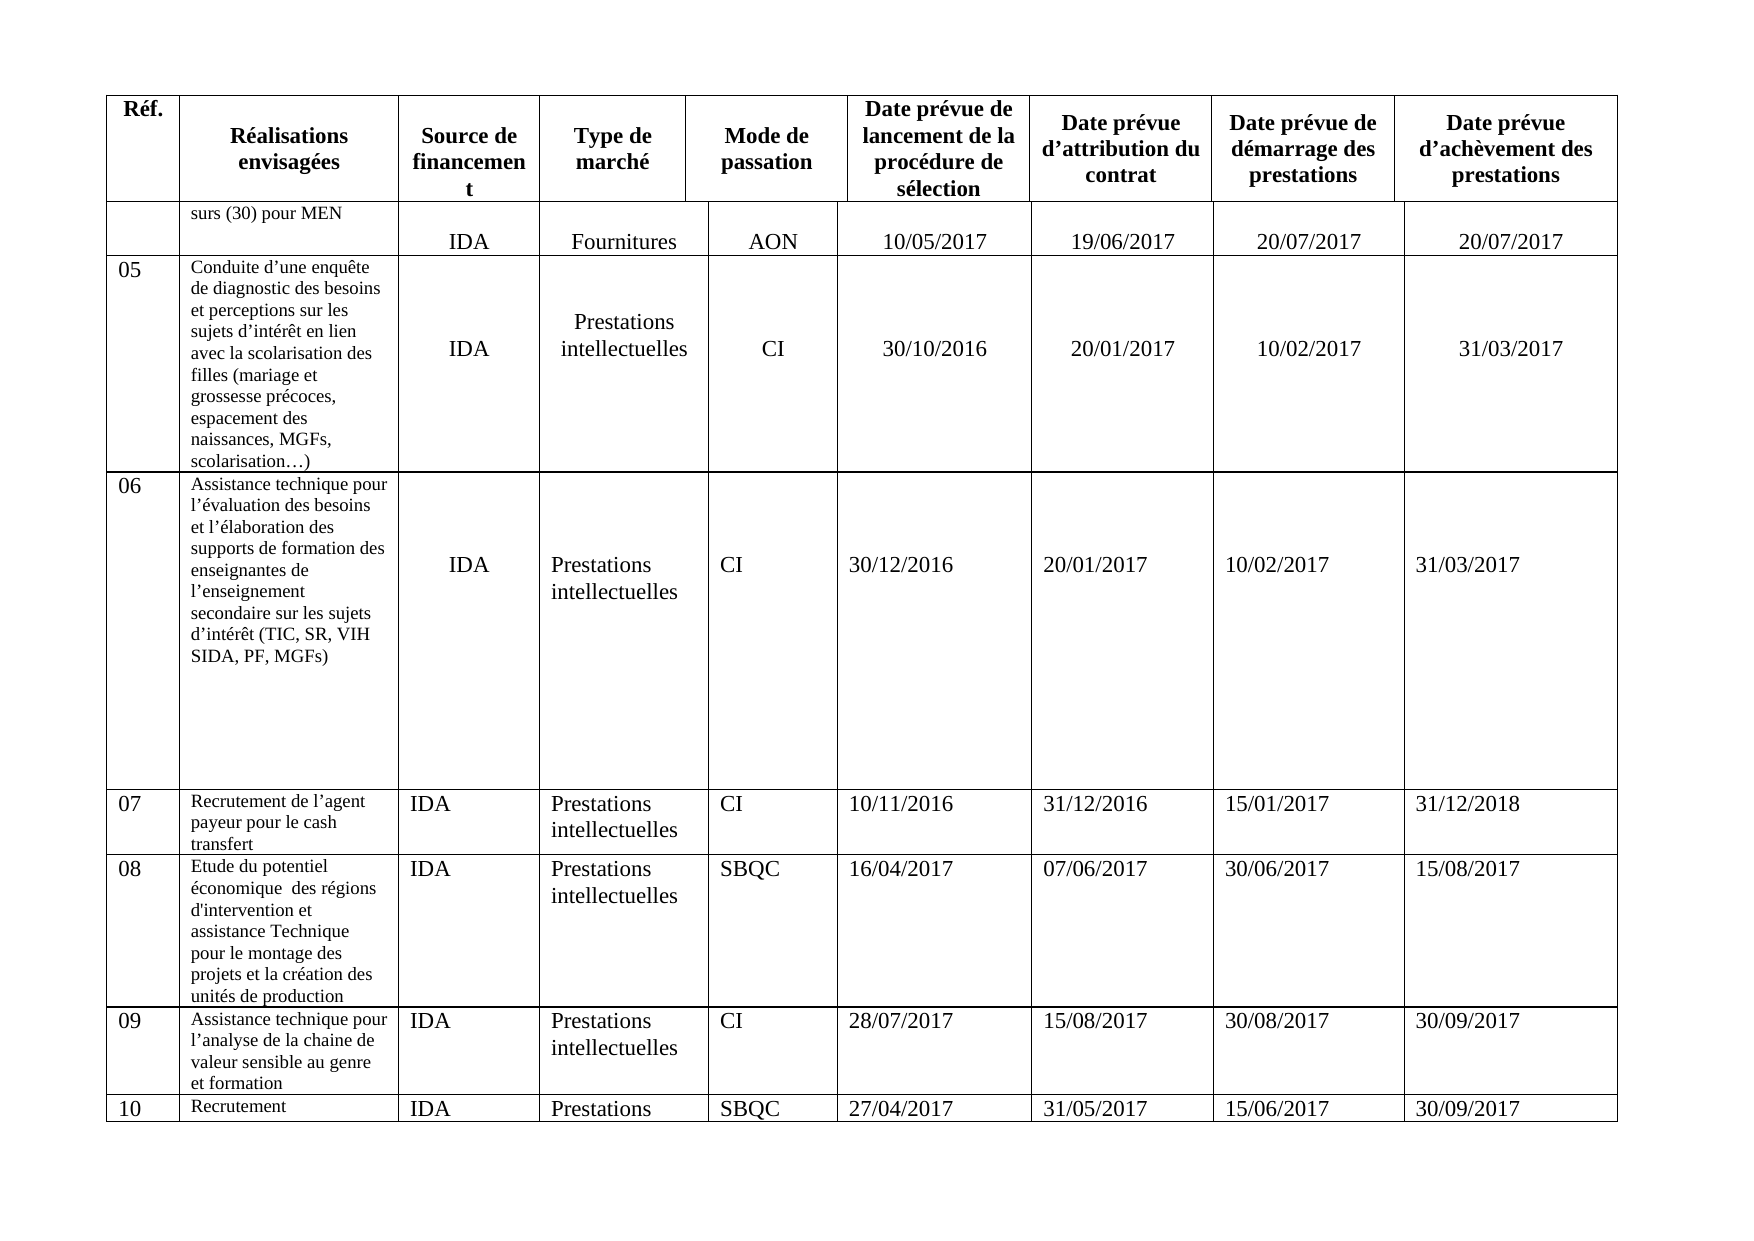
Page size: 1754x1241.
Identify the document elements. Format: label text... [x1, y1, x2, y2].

table_cell 30/06/2017 [1214, 855, 1404, 1006]
table_cell Prestations intellectuelles [540, 1008, 708, 1094]
table_cell 20/01/2017 [1032, 473, 1213, 789]
table_header Source de financement [399, 96, 539, 201]
table_cell AON [709, 202, 837, 255]
table_cell 30/08/2017 [1214, 1008, 1404, 1094]
table_cell 30/12/2016 [838, 473, 1031, 789]
table_cell 15/06/2017 [1214, 1095, 1404, 1121]
table_header Date prévue de démarrage des prestations [1212, 96, 1394, 201]
table_cell 20/07/2017 [1405, 202, 1617, 255]
table_cell 31/12/2018 [1405, 790, 1617, 854]
table_cell Conduite d’une enquête de diagnostic des besoins et perceptions sur les sujets d’intérêt en lien avec la scolarisation des filles (mariage et grossesse précoces, espacement des naissances, MGFs, scolarisation…) [180, 256, 398, 471]
table_cell 30/09/2017 [1405, 1095, 1617, 1121]
table_cell IDA [399, 1008, 539, 1094]
table_cell Assistance technique pour l’analyse de la chaine de valeur sensible au genre et formation [180, 1008, 398, 1094]
table_cell 28/07/2017 [838, 1008, 1031, 1094]
table_cell 10/02/2017 [1214, 256, 1404, 471]
table_cell 19/06/2017 [1032, 202, 1213, 255]
table_cell 20/01/2017 [1032, 256, 1213, 471]
table_cell 07 [107, 790, 179, 854]
table_header Réf. [107, 96, 179, 201]
table_cell 31/03/2017 [1405, 473, 1617, 789]
table_cell CI [709, 256, 837, 471]
table_cell Prestations intellectuelles [540, 473, 708, 789]
table_cell 30/09/2017 [1405, 1008, 1617, 1094]
table_cell 27/04/2017 [838, 1095, 1031, 1121]
table_cell 06 [107, 473, 179, 789]
table_cell 31/05/2017 [1032, 1095, 1213, 1121]
table_cell 15/08/2017 [1405, 855, 1617, 1006]
table_cell Prestations intellectuelles [540, 256, 708, 471]
table_cell 10/11/2016 [838, 790, 1031, 854]
table_cell 15/08/2017 [1032, 1008, 1213, 1094]
table_cell 16/04/2017 [838, 855, 1031, 1006]
table_cell Etude du potentiel économique des régions d'intervention et assistance Technique pour le montage des projets et la création des unités de production [180, 855, 398, 1006]
table_cell 05 [107, 256, 179, 471]
table_cell 31/03/2017 [1405, 256, 1617, 471]
table_cell 07/06/2017 [1032, 855, 1213, 1006]
table_cell IDA [399, 202, 539, 255]
table_cell 09 [107, 1008, 179, 1094]
table_cell 10 [107, 1095, 179, 1121]
table_cell SBQC [709, 855, 837, 1006]
table_cell Assistance technique pour l’évaluation des besoins et l’élaboration des supports de formation des enseignantes de l’enseignement secondaire sur les sujets d’intérêt (TIC, SR, VIH SIDA, PF, MGFs) [180, 473, 398, 789]
table_cell IDA [399, 473, 539, 789]
table_cell Fournitures [540, 202, 708, 255]
table_cell CI [709, 473, 837, 789]
table_cell IDA [399, 855, 539, 1006]
table_header Réalisations envisagées [180, 96, 398, 201]
table_cell IDA [399, 1095, 539, 1121]
table_cell 10/02/2017 [1214, 473, 1404, 789]
table_header Date prévue de lancement de la procédure de sélection [848, 96, 1029, 201]
table_header Date prévue d’achèvement des prestations [1395, 96, 1617, 201]
table_cell 04 [107, 202, 179, 255]
table_cell IDA [399, 790, 539, 854]
table_header Date prévue d’attribution du contrat [1030, 96, 1211, 201]
table_cell Acquisition des équipements pour espaces surs (30) pour MEN [180, 202, 398, 255]
table_cell Prestations intellectuelles [540, 1095, 708, 1121]
table_cell 31/12/2016 [1032, 790, 1213, 854]
table_cell IDA [399, 256, 539, 471]
table_cell 20/07/2017 [1214, 202, 1404, 255]
table_header Type de marché [540, 96, 685, 201]
table_cell Recrutement Assistante(s) technique au Fonds des AGR – Projet autonomisation des femmes [180, 1095, 398, 1121]
table_header Mode de passation [686, 96, 847, 201]
table_cell Prestations intellectuelles [540, 855, 708, 1006]
table_cell Prestations intellectuelles [540, 790, 708, 854]
table_cell 30/10/2016 [838, 256, 1031, 471]
table_cell 15/01/2017 [1214, 790, 1404, 854]
table_cell CI [709, 790, 837, 854]
table_cell 08 [107, 855, 179, 1006]
table_cell 10/05/2017 [838, 202, 1031, 255]
table_cell Recrutement de l’agent payeur pour le cash transfert [180, 790, 398, 854]
table_cell SBQC [709, 1095, 837, 1121]
table_cell CI [709, 1008, 837, 1094]
